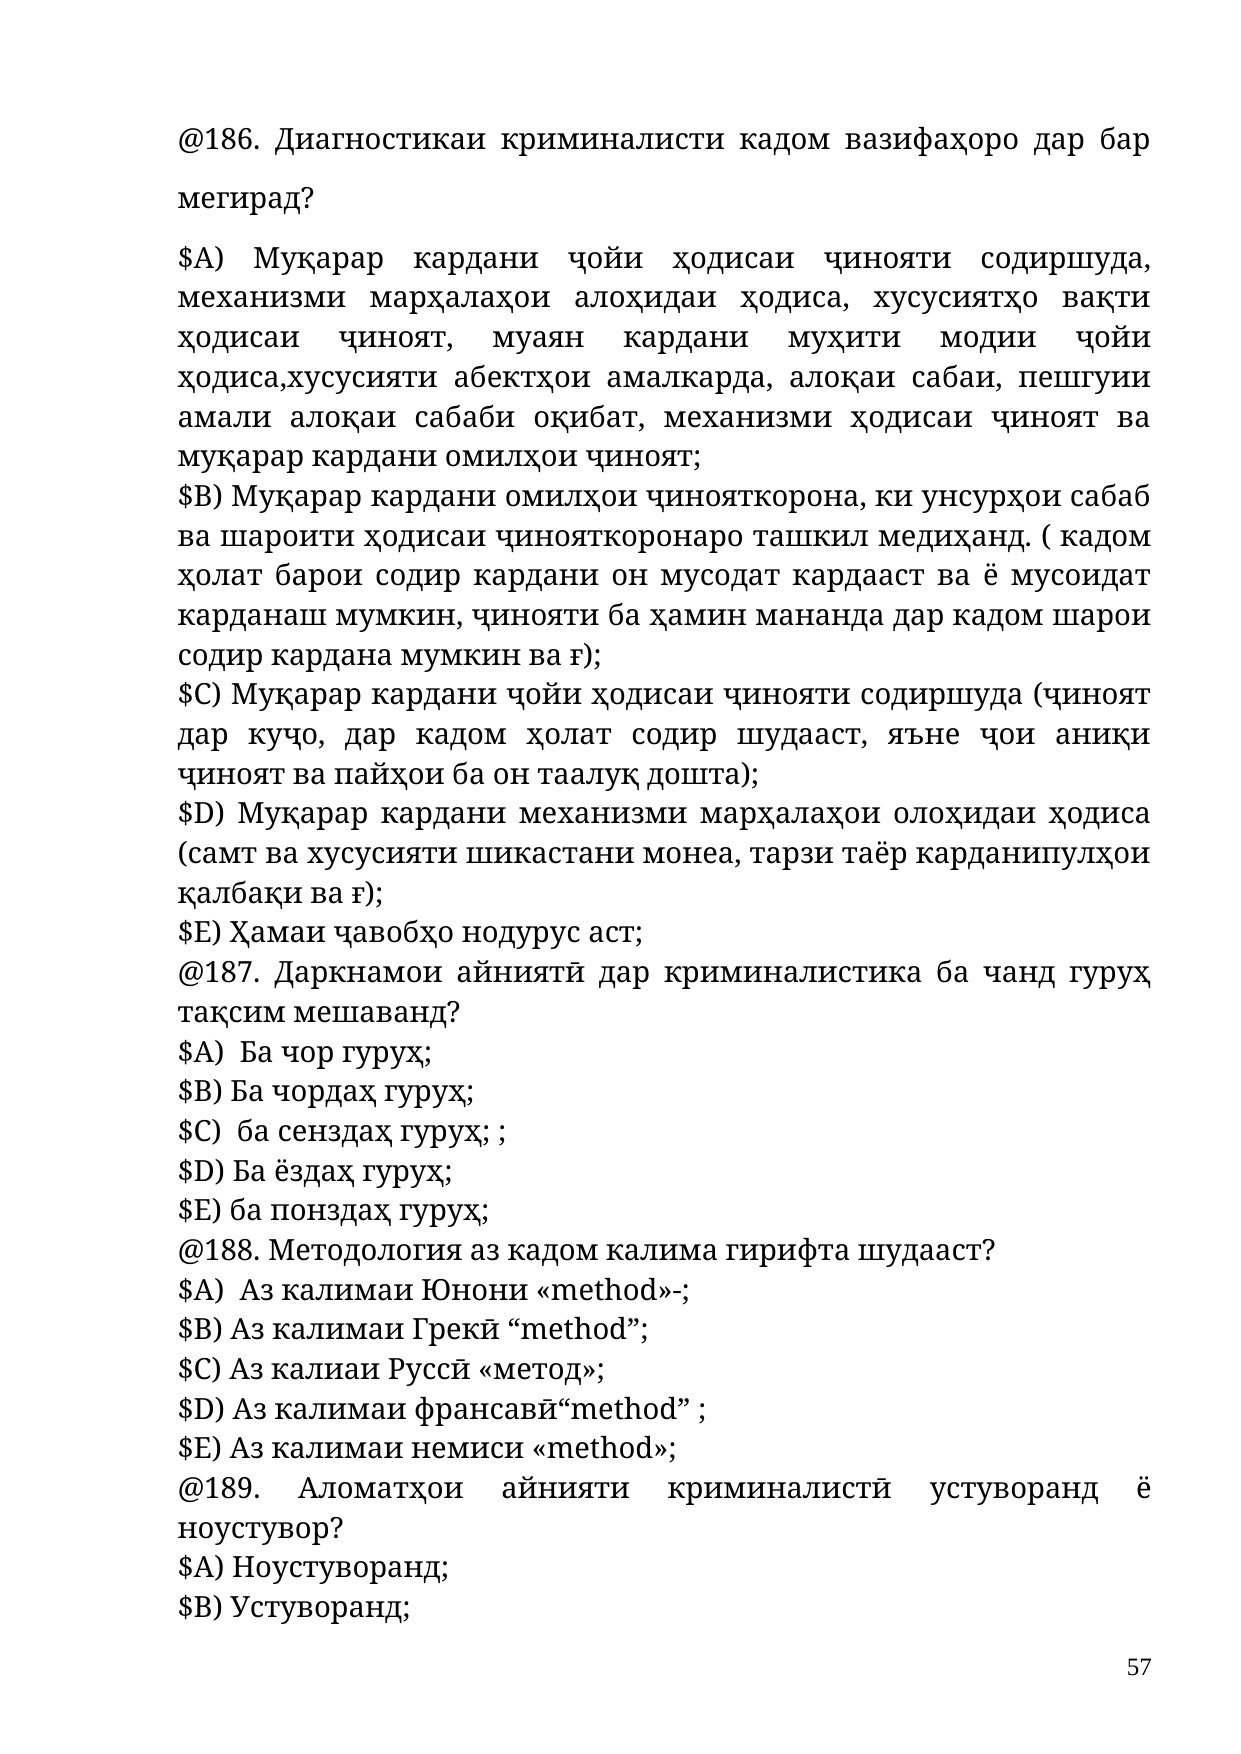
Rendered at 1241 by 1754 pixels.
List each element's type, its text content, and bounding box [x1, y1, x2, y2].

text @188. Методология аз кадом калима гирифта шудааст? [177, 1229, 1152, 1269]
text @186. Диагностикаи криминалисти кадом вазифаҳоро дар бар мегирад? [177, 118, 1152, 217]
text $C) Аз калиаи Руссӣ «метод»; [177, 1348, 1152, 1388]
text @189. Аломатҳои айнияти криминалистӣ устуворанд ё ноустувор? [177, 1467, 1152, 1547]
text $E) Аз калимаи немиси «method»; [177, 1428, 1152, 1467]
text $D) Аз калимаи франсавӣ“method” ; [177, 1388, 1152, 1428]
text $C) ба сенздаҳ гуруҳ; ; [177, 1110, 1152, 1150]
text $A) Муқарар кардани ҷойи ҳодисаи ҷинояти содиршуда, механизми марҳалаҳои алоҳидаи ҳодиса, хусусиятҳо вақти ҳодисаи ҷиноят, муаян кардани муҳити модии ҷойи ҳодиса,хусусияти абектҳои амалкарда, алоқаи сабаи, пешгуии амали алоқаи сабаби оқибат, механизми ҳодисаи ҷиноят ва муқарар кардани омилҳои ҷиноят; [177, 237, 1152, 475]
text $E) ба понздаҳ гуруҳ; [177, 1189, 1152, 1229]
text $A) Ноустуворанд; [177, 1547, 1152, 1586]
text $E) Ҳамаи ҷавобҳо нодурус аст; [177, 912, 1152, 951]
text $B) Аз калимаи Грекӣ “method”; [177, 1309, 1152, 1348]
text $D) Ба ёздаҳ гуруҳ; [177, 1150, 1152, 1189]
text $A) Аз калимаи Юнони «method»-; [177, 1269, 1152, 1309]
text @187. Даркнамои айниятӣ дар криминалистика ба чанд гуруҳ тақсим мешаванд? [177, 951, 1152, 1031]
text $A) Ба чор гуруҳ; [177, 1031, 1152, 1071]
text $B) Ба чордаҳ гуруҳ; [177, 1071, 1152, 1110]
text $B) Устуворанд; [177, 1586, 1152, 1626]
text $D) Муқарар кардани механизми марҳалаҳои олоҳидаи ҳодиса (самт ва хусусияти шикастани монеа, тарзи таёр карданипулҳои қалбақи ва ғ); [177, 793, 1152, 912]
text $C) Муқарар кардани ҷойи ҳодисаи ҷинояти содиршуда (ҷиноят дар куҷо, дар кадом ҳолат содир шудааст, яъне ҷои аниқи ҷиноят ва пайҳои ба он таалуқ дошта); [177, 674, 1152, 793]
text $B) Муқарар кардани омилҳои ҷинояткорона, ки унсурҳои сабаб ва шароити ҳодисаи ҷинояткоронаро ташкил медиҳанд. ( кадом ҳолат барои содир кардани он мусодат кардааст ва ё мусоидат карданаш мумкин, ҷинояти ба ҳамин мананда дар кадом шарои содир кардана мумкин ва ғ); [177, 475, 1152, 674]
